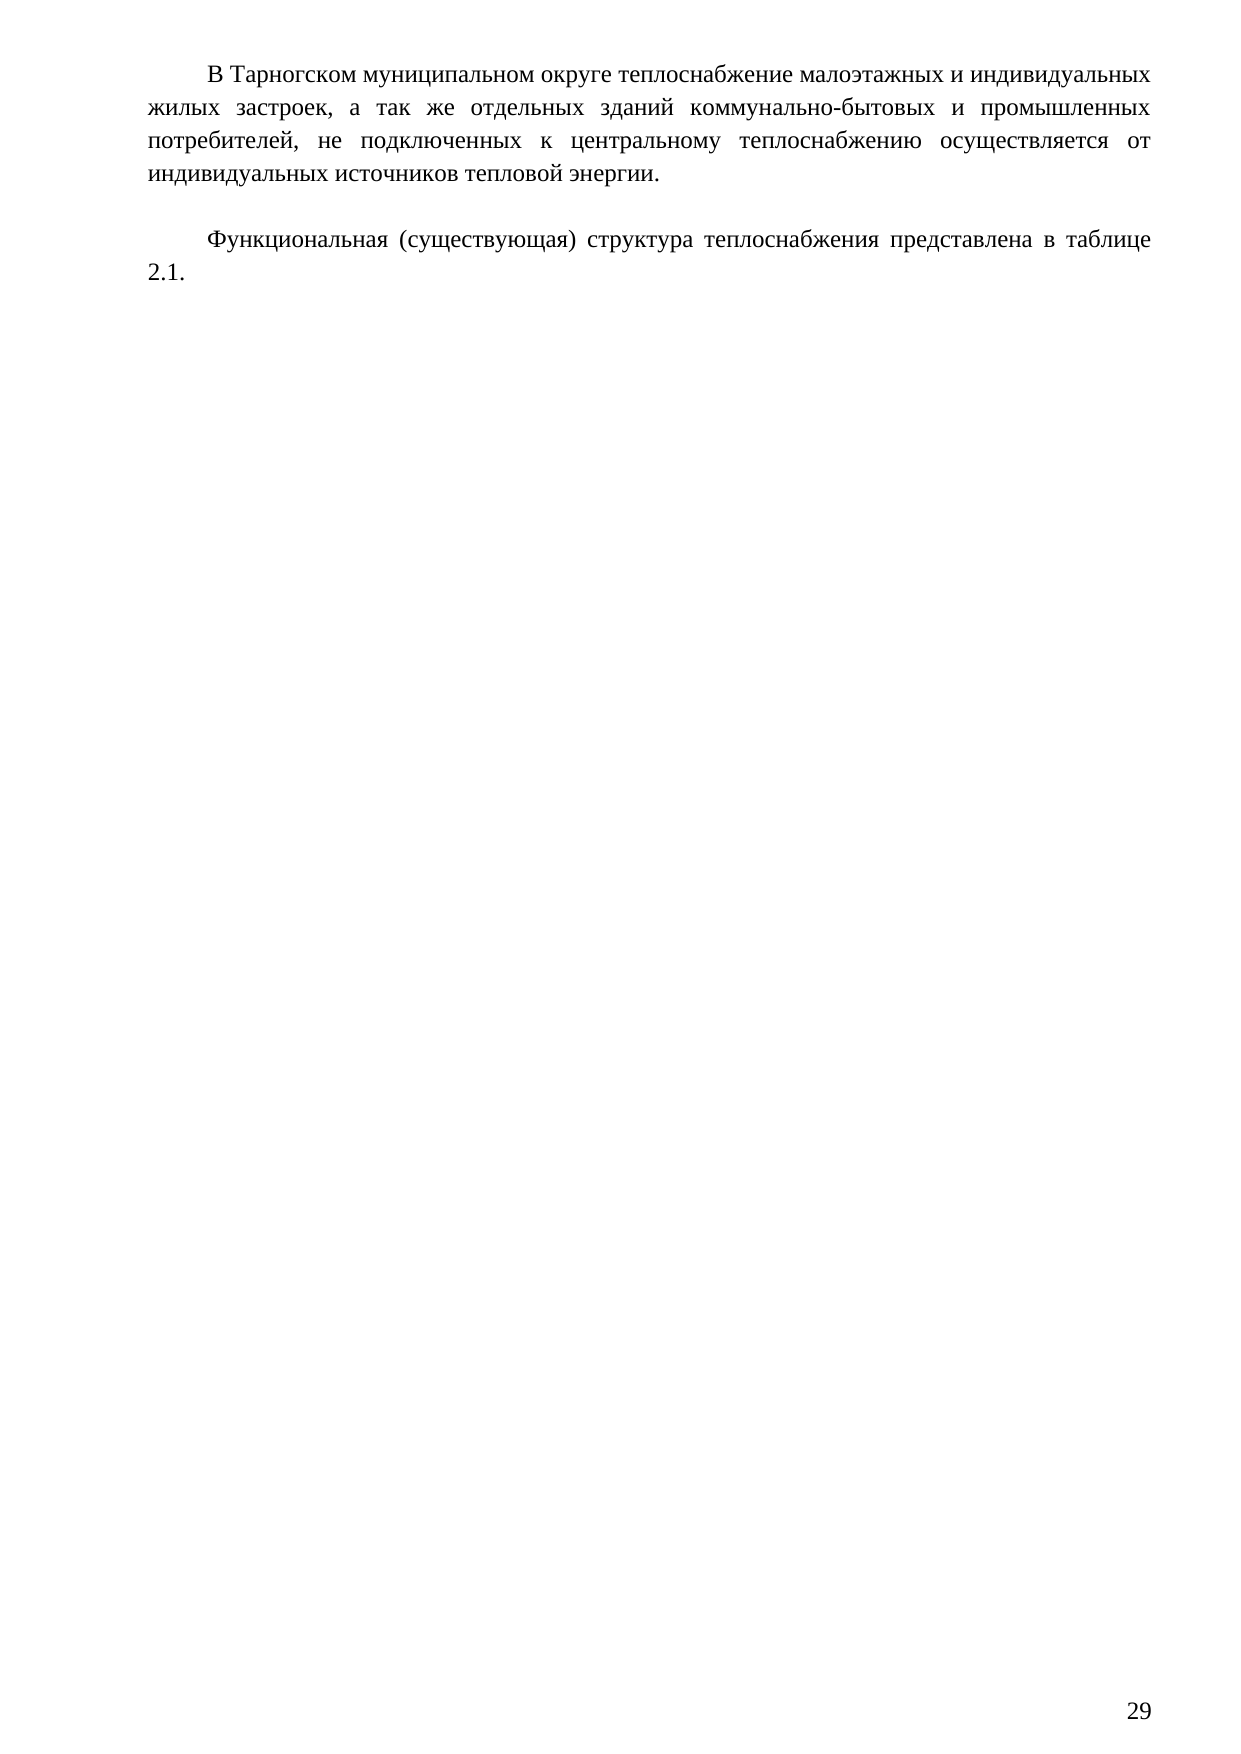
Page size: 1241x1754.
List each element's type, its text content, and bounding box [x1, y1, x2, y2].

text Функциональная (существующая) структура теплоснабжения представлена в таблице 2.1. [148, 224, 1152, 286]
text В Тарногском муниципальном округе теплоснабжение малоэтажных и индивидуальных жилых застроек, а так же отдельных зданий коммунально-бытовых и промышленных потребителей, не подключенных к центральному теплоснабжению осуществляется от индивидуальных источников тепловой энергии. [148, 59, 1152, 187]
